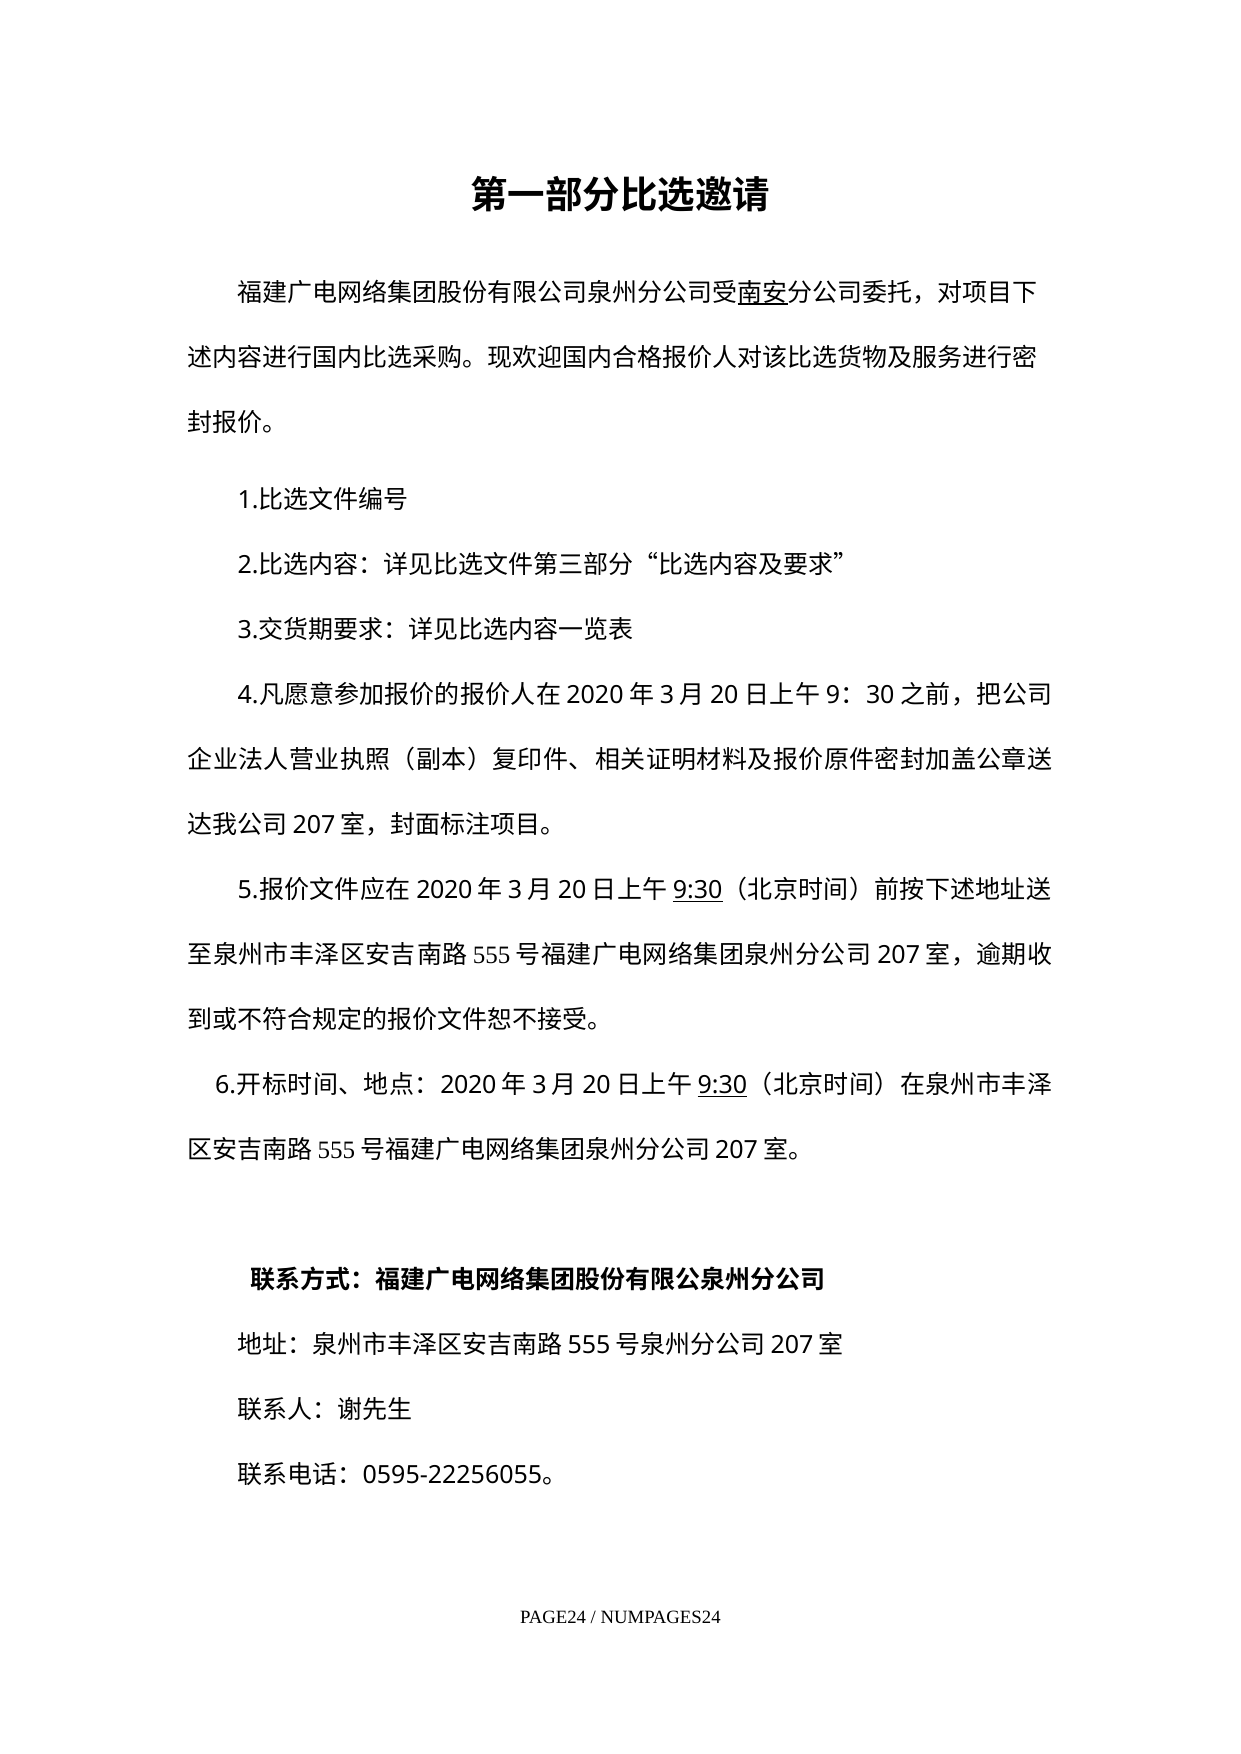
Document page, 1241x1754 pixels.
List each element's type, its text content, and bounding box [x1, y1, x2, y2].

text 4.凡愿意参加报价的报价人在2020年3月20日上午9：30之前，把公司企业法人营业执照（副本）复印件、相关证明材料及报价原件密封加盖公章送达我公司207室，封面标注项目。 [187, 660, 1053, 855]
text 地址：泉州市丰泽区安吉南路555号泉州分公司207室 [187, 1310, 1053, 1375]
text 联系人：谢先生 [187, 1375, 1053, 1440]
text 第一部分比选邀请 [187, 160, 1053, 225]
text 2.比选内容：详见比选文件第三部分“比选内容及要求” [187, 530, 1053, 595]
text 6.开标时间、地点：2020年3月20日上午9:30（北京时间）在泉州市丰泽区安吉南路555号福建广电网络集团泉州分公司207室。 [187, 1050, 1053, 1180]
text 5.报价文件应在2020年3月20日上午9:30（北京时间）前按下述地址送至泉州市丰泽区安吉南路555号福建广电网络集团泉州分公司207室，逾期收到或不符合规定的报价文件恕不接受。 [187, 855, 1053, 1050]
text 联系电话：0595-22256055。 [187, 1440, 1053, 1505]
text 1.比选文件编号 [187, 465, 1053, 530]
text 福建广电网络集团股份有限公司泉州分公司受南安分公司委托，对项目下述内容进行国内比选采购。现欢迎国内合格报价人对该比选货物及服务进行密封报价。 [187, 258, 1053, 453]
text 3.交货期要求：详见比选内容一览表 [187, 595, 1053, 660]
text 联系方式：福建广电网络集团股份有限公泉州分公司 [187, 1245, 1053, 1310]
